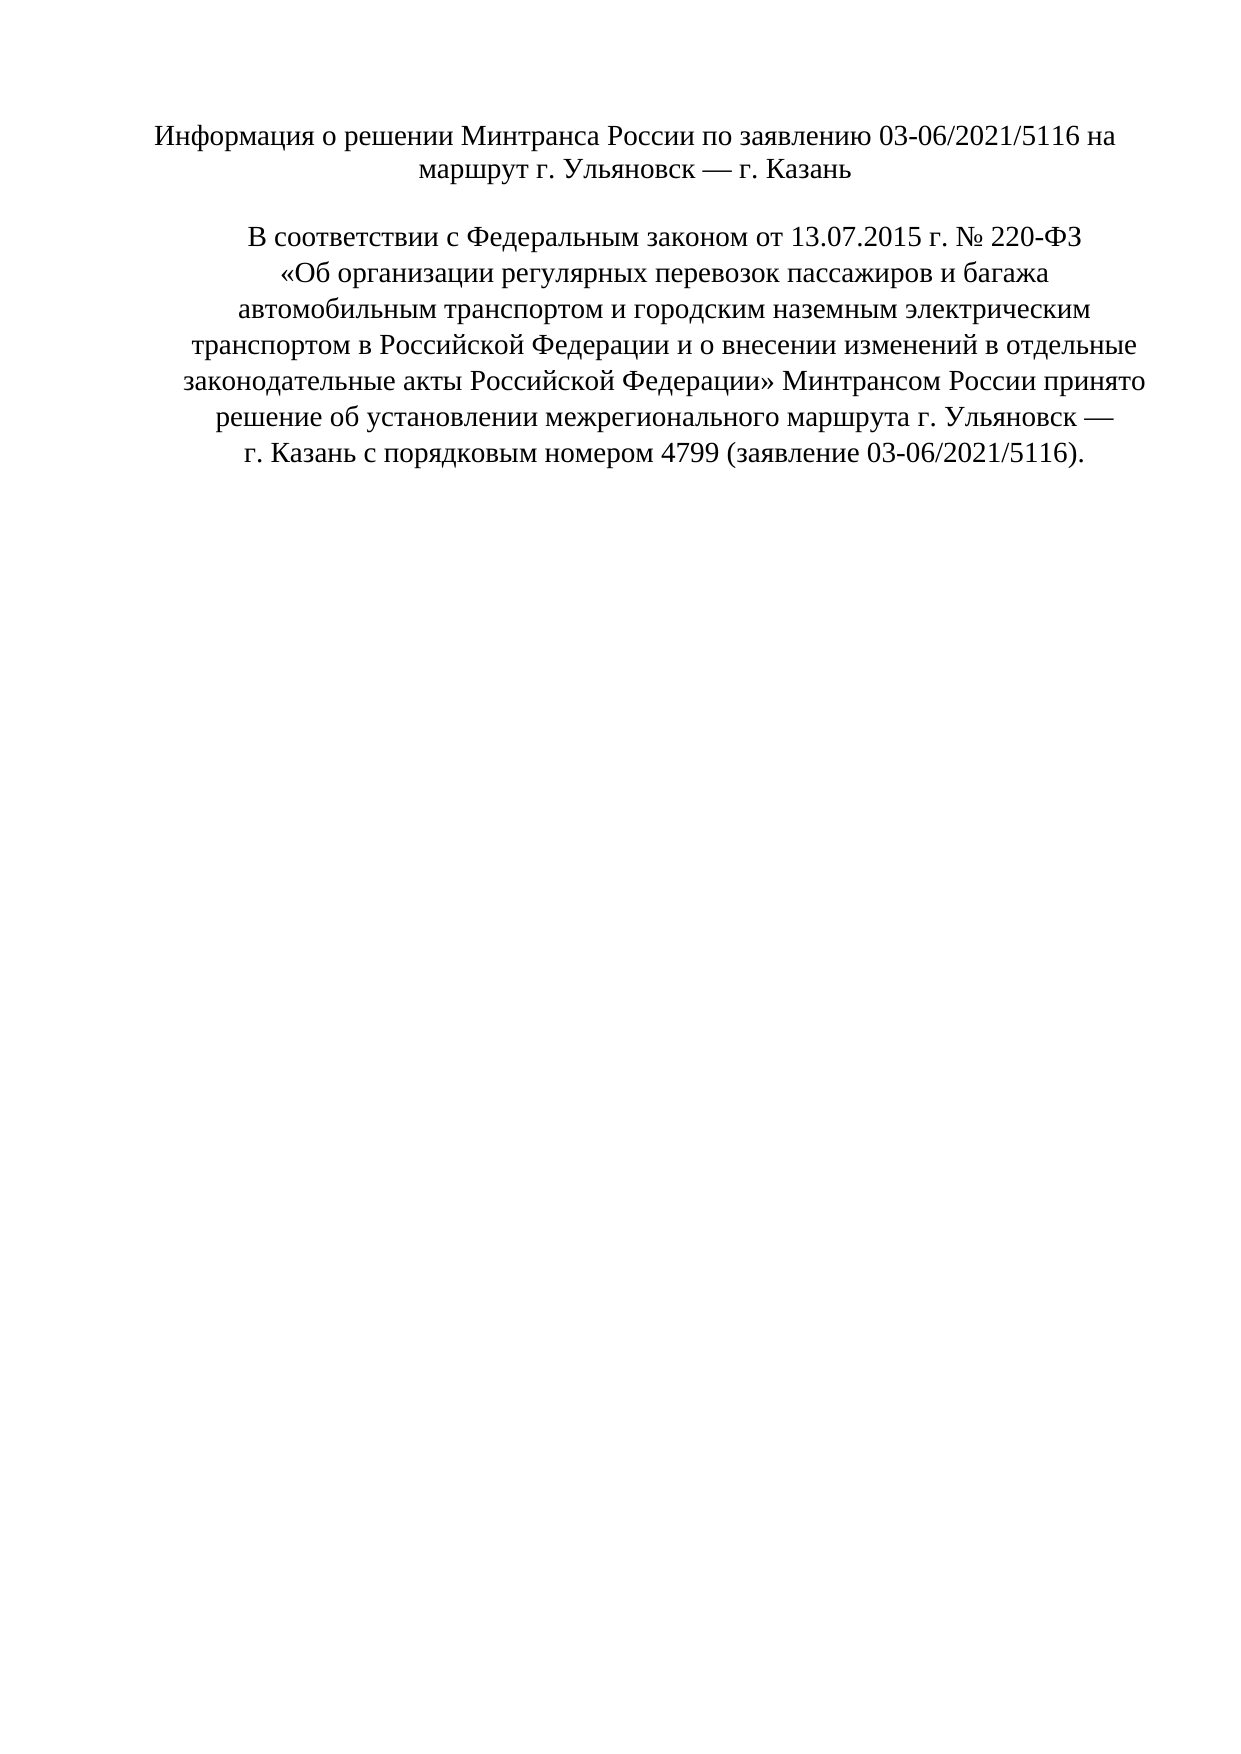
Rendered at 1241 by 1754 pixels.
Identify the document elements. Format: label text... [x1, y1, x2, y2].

text В соответствии с Федеральным законом от 13.07.2015 г. № 220-ФЗ «Об организации регулярных перевозок пассажиров и багажа автомобильным транспортом и городским наземным электрическим транспортом в Российской Федерации и о внесении изменений в отдельные законодательные акты Российской Федерации» Минтрансом России принято решение об установлении межрегионального маршрута г. Ульяновск — г. Казань с порядковым номером 4799 (заявление 03-06/2021/5116). [177, 219, 1152, 469]
text Информация о решении Минтранса России по заявлению 03-06/2021/5116 на маршрут г. Ульяновск — г. Казань [118, 118, 1152, 185]
